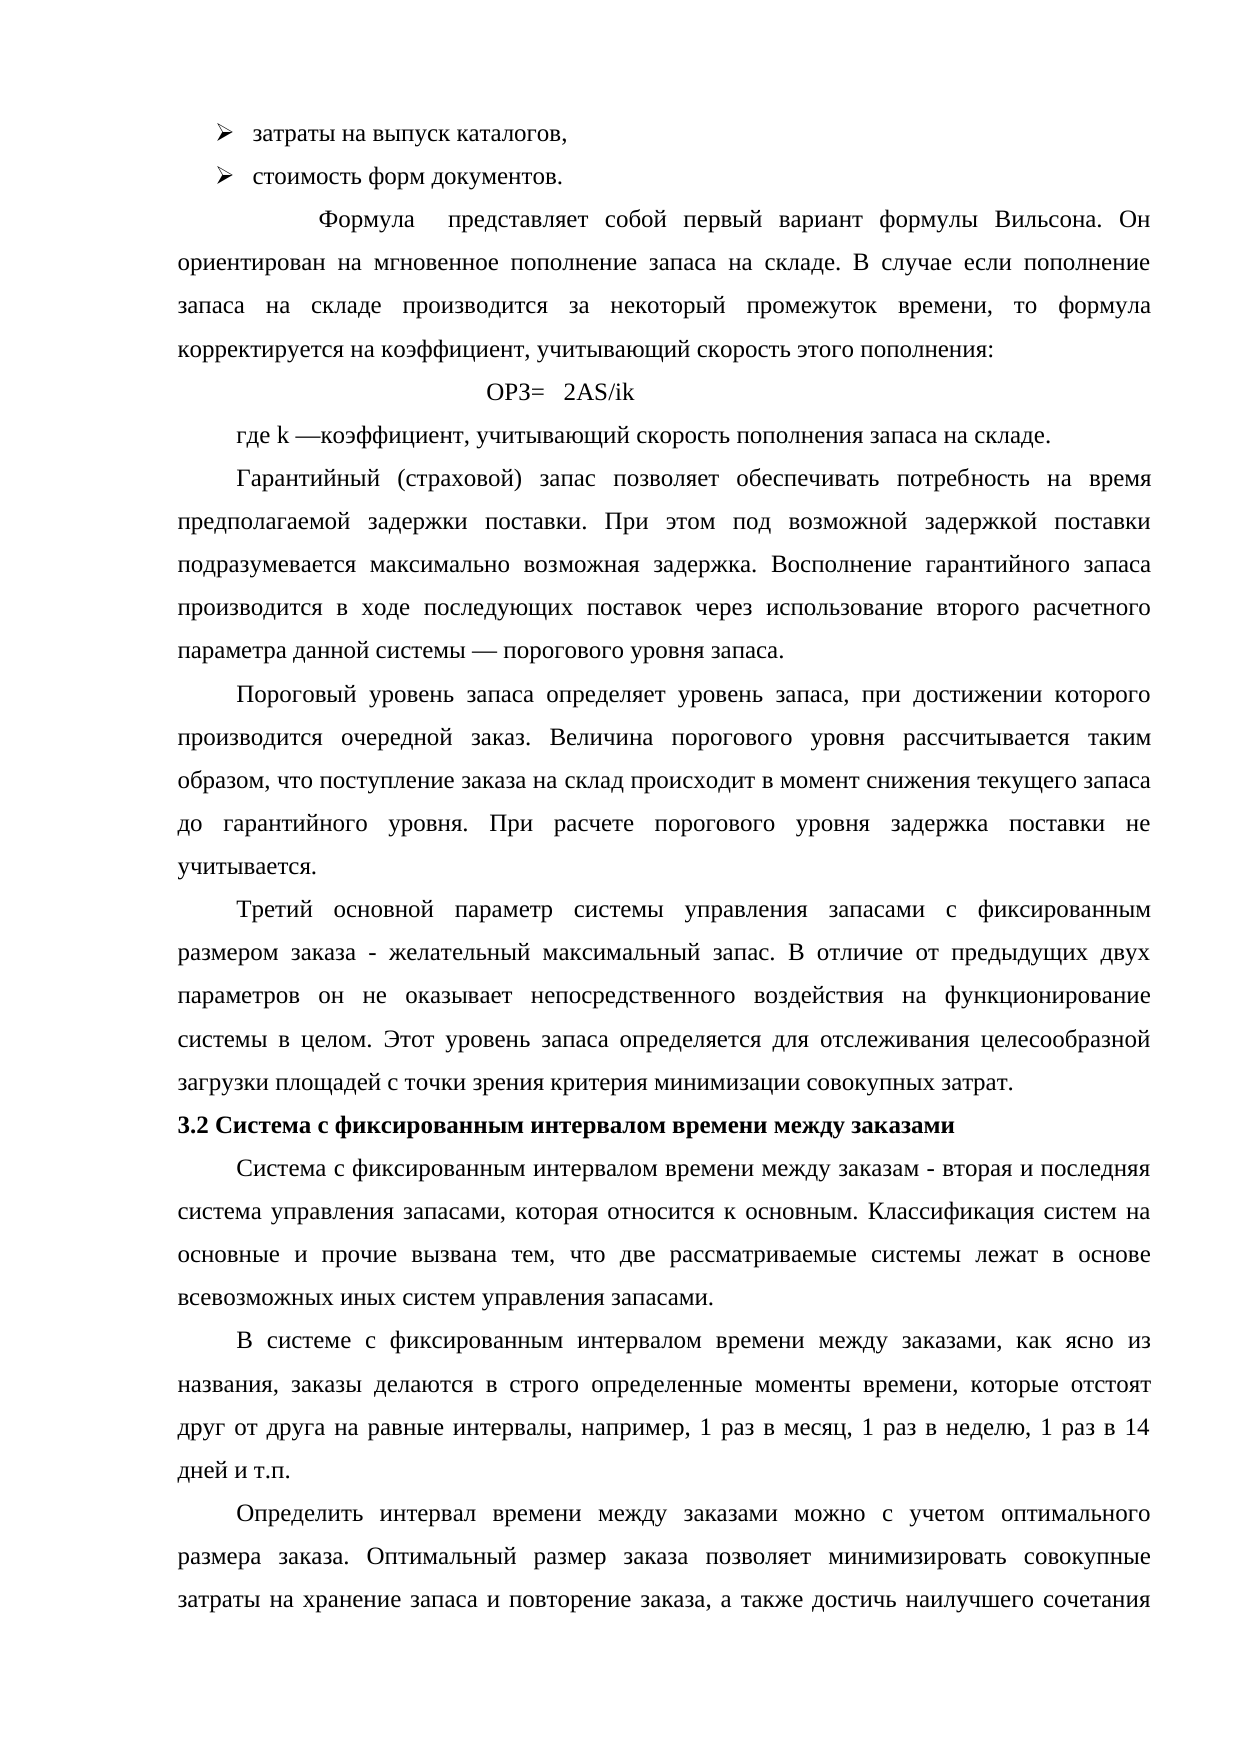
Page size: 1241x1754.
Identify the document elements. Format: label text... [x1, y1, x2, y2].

text Гарантийный (страховой) запас позволяет обеспечивать потребность на время предполагаемой задержки поставки. При этом под возможной задержкой поставки подразумевается максимально возможная задержка. Восполнение гарантийного запаса производится в ходе последующих поставок через использование второго расчетного параметра данной системы — порогового уровня запаса. [177, 463, 1152, 664]
text ОРЗ= 2AS/ik [177, 377, 1152, 406]
list стоимость форм документов. [215, 161, 1152, 190]
text Третий основной параметр системы управления запасами с фиксированным размером заказа - желательный максимальный запас. В отличие от предыдущих двух параметров он не оказывает непосредственного воздействия на функционирование системы в целом. Этот уровень запаса определяется для отслеживания целесообразной загрузки площадей с точки зрения критерия минимизации совокупных затрат. [177, 894, 1152, 1096]
text В системе с фиксированным интервалом времени между заказами, как ясно из названия, заказы делаются в строго определенные моменты времени, которые отстоят друг от друга на равные интервалы, например, 1 раз в месяц, 1 раз в неделю, 1 раз в 14 дней и т.п. [177, 1326, 1152, 1484]
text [177, 1498, 1152, 1613]
text где k —коэффициент, учитывающий скорость пополнения запаса на складе. [177, 420, 1152, 449]
text Формула представляет собой первый вариант формулы Вильсона. Он ориентирован на мгновенное пополнение запаса на складе. В случае если пополнение запаса на складе производится за некоторый промежуток времени, то формула корректируется на коэффициент, учитывающий скорость этого пополнения: [177, 204, 1152, 362]
text 3.2 Система с фиксированным интервалом времени между заказами [177, 1110, 1152, 1139]
text Пороговый уровень запаса определяет уровень запаса, при достижении которого производится очередной заказ. Величина порогового уровня рассчитывается таким образом, что поступление заказа на склад происходит в момент снижения текущего запаса до гарантийного уровня. При расчете порогового уровня задержка поставки не учитывается. [177, 679, 1152, 880]
list затраты на выпуск каталогов, [215, 118, 1152, 147]
text Система с фиксированным интервалом времени между заказам - вторая и последняя система управления запасами, которая относится к основным. Классификация систем на основные и прочие вызвана тем, что две рассматриваемые системы лежат в основе всевозможных иных систем управления запасами. [177, 1153, 1152, 1311]
